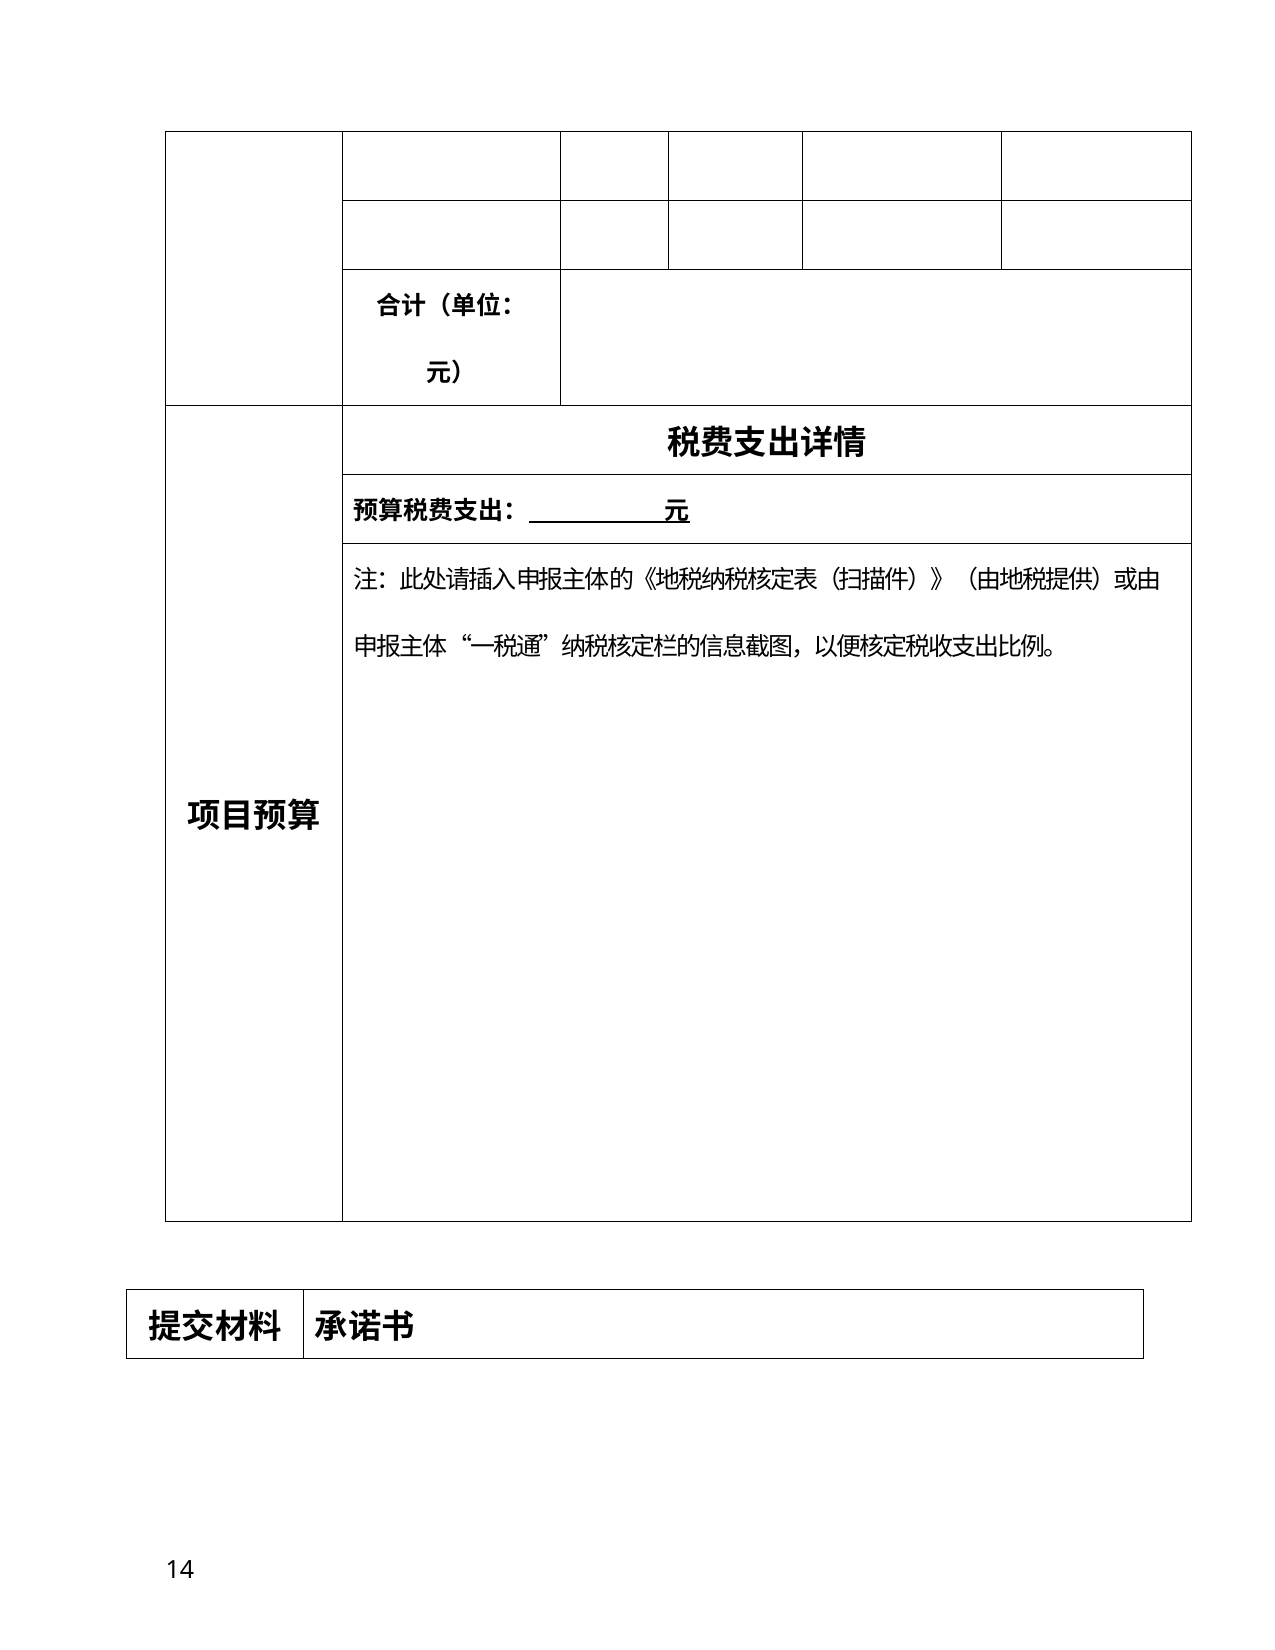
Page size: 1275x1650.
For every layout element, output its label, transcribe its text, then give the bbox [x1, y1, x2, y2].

table_cell [1002, 201, 1191, 268]
table_cell [669, 201, 802, 268]
table_cell 项目预算 [166, 406, 342, 1221]
table_cell [343, 132, 560, 200]
table_cell [561, 132, 668, 200]
table_cell 税费支出详情 [343, 406, 1191, 474]
table_cell [561, 270, 1191, 405]
table_cell [561, 201, 668, 268]
table_cell [1002, 132, 1191, 200]
table_cell [343, 201, 560, 268]
table_cell 合计（单位：元） [343, 270, 560, 405]
table_header 提交材料 [127, 1290, 303, 1358]
table_cell 预算税费支出： 元 [343, 475, 1191, 542]
table_cell [803, 132, 1001, 200]
table_cell [803, 201, 1001, 268]
table_cell [669, 132, 802, 200]
table_header 承诺书 [304, 1290, 1143, 1358]
table_cell 注：此处请插入申报主体的《地税纳税核定表（扫描件）》（由地税提供）或由申报主体“一税通”纳税核定栏的信息截图，以便核定税收支出比例。 [343, 544, 1191, 1221]
